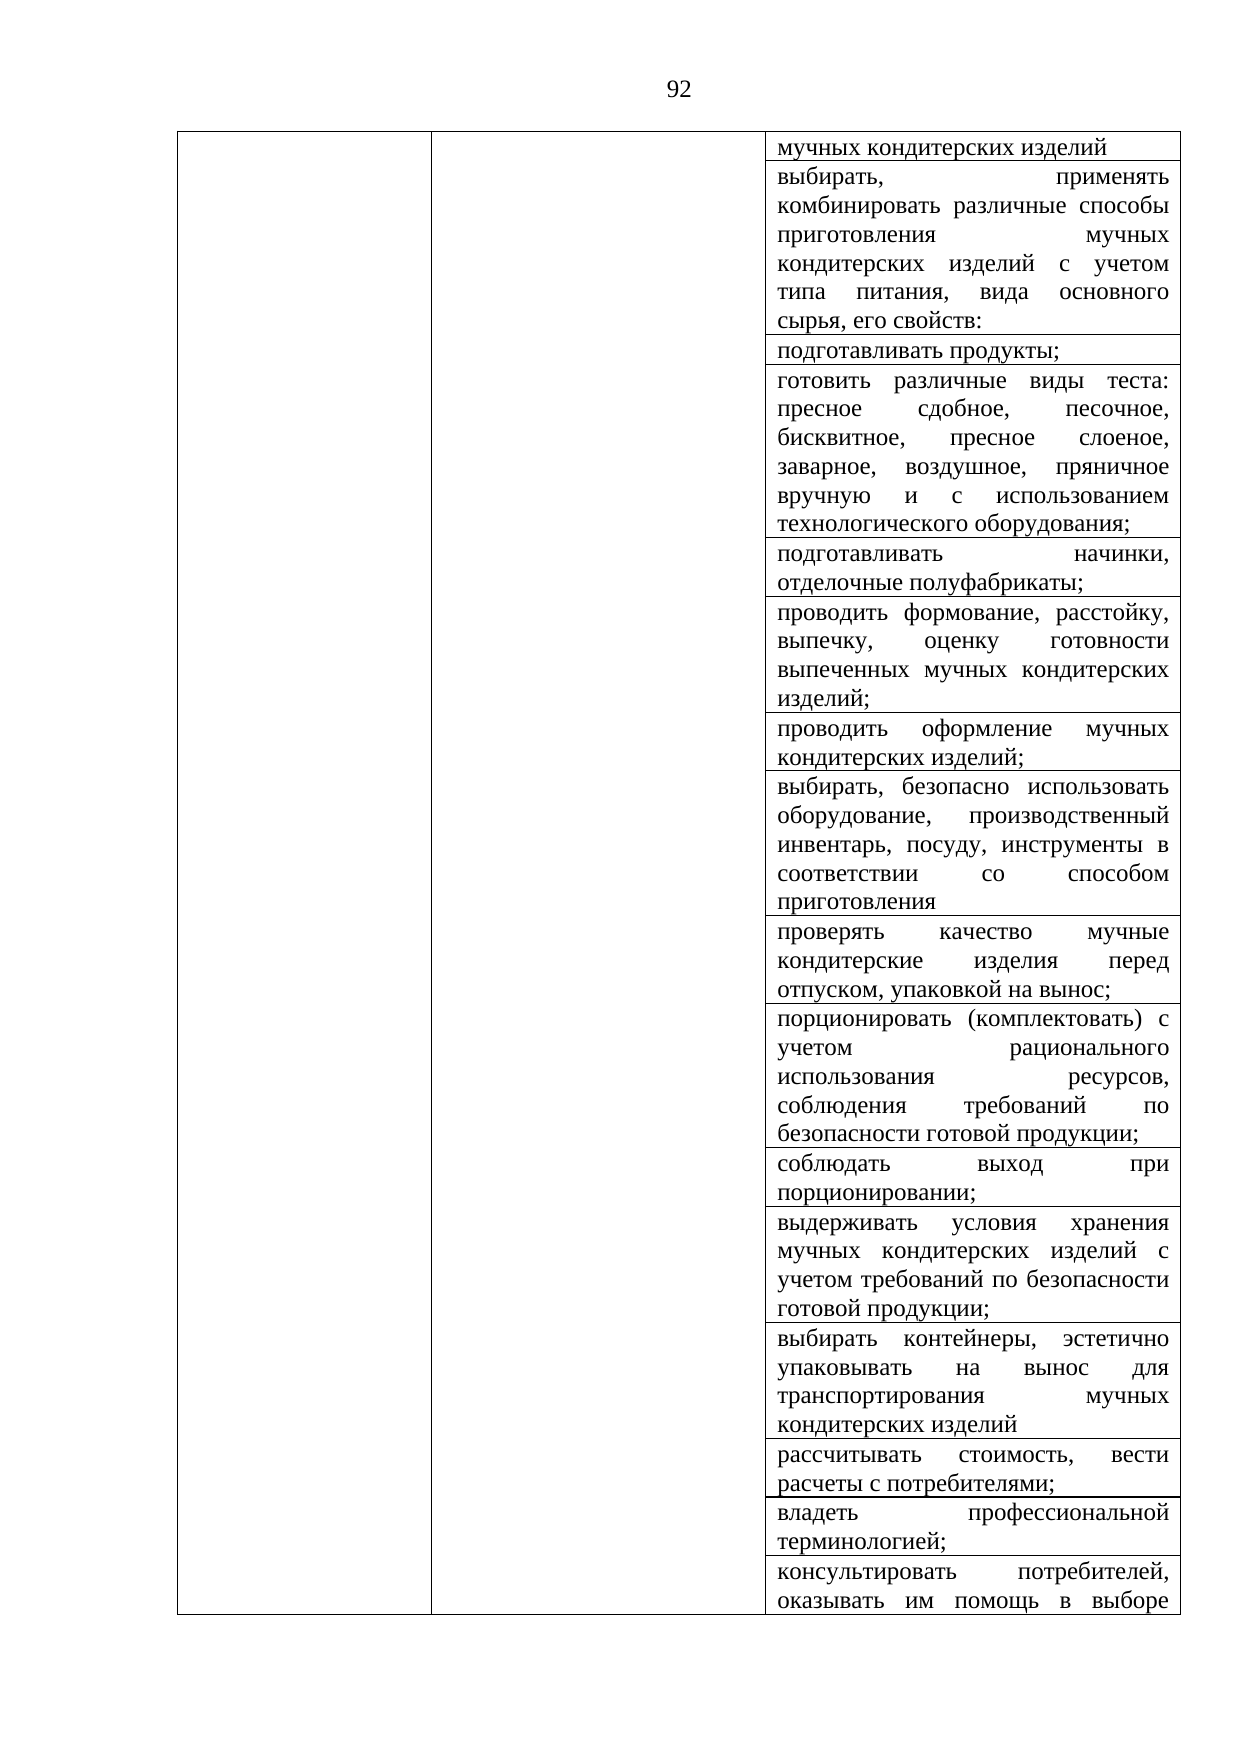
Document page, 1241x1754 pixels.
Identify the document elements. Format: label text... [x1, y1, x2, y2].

table_cell порционировать (комплектовать) с учетом рационального использования ресурсов, соблюдения требований по безопасности готовой продукции; [766, 1004, 1180, 1147]
table_cell подготавливать продукты; [766, 335, 1180, 364]
table_cell проводить оформление мучных кондитерских изделий; [766, 713, 1180, 770]
table_cell выдерживать условия хранения мучных кондитерских изделий с учетом требований по безопасности готовой продукции; [766, 1207, 1180, 1322]
table_cell рассчитывать стоимость, вести расчеты с потребителями; [766, 1439, 1180, 1496]
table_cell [766, 1556, 1180, 1613]
table_cell выбирать, безопасно использовать оборудование, производственный инвентарь, посуду, инструменты в соответствии со способом приготовления [766, 771, 1180, 915]
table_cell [766, 132, 1180, 160]
table_cell проводить формование, расстойку, выпечку, оценку готовности выпеченных мучных кондитерских изделий; [766, 597, 1180, 712]
table_cell готовить различные виды теста: пресное сдобное, песочное, бисквитное, пресное слоеное, заварное, воздушное, пряничное вручную и с использованием технологического оборудования; [766, 365, 1180, 537]
table_cell соблюдать выход при порционировании; [766, 1148, 1180, 1206]
table_cell владеть профессиональной терминологией; [766, 1498, 1180, 1555]
table_cell подготавливать начинки, отделочные полуфабрикаты; [766, 538, 1180, 596]
table_cell проверять качество мучные кондитерские изделия перед отпуском, упаковкой на вынос; [766, 916, 1180, 1002]
table_cell выбирать, применять комбинировать различные способы приготовления мучных кондитерских изделий с учетом типа питания, вида основного сырья, его свойств: [766, 161, 1180, 334]
table_cell выбирать контейнеры, эстетично упаковывать на вынос для транспортирования мучных кондитерских изделий [766, 1323, 1180, 1438]
